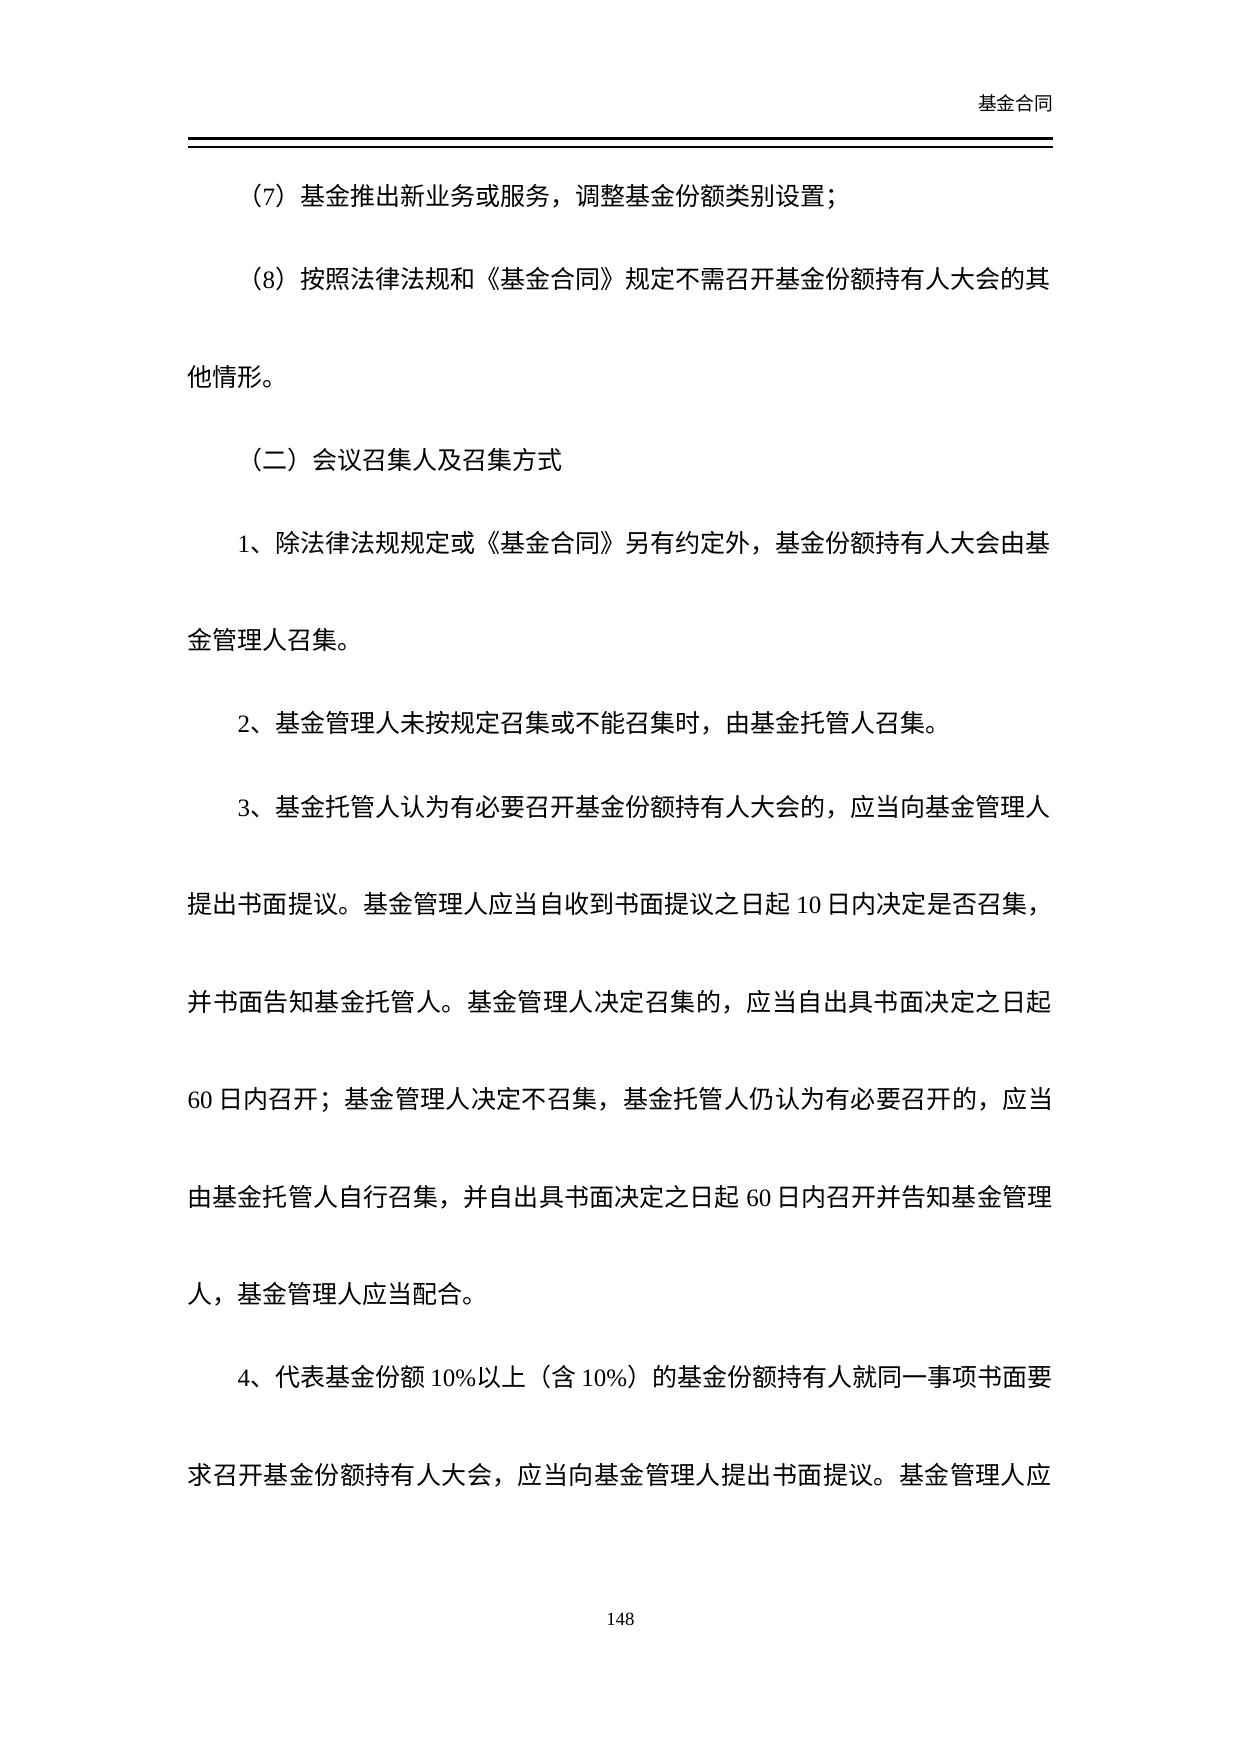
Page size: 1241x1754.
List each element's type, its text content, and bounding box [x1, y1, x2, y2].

text （8）按照法律法规和《基金合同》规定不需召开基金份额持有人大会的其他情形。 [187, 245, 1053, 408]
text 1、除法律法规规定或《基金合同》另有约定外，基金份额持有人大会由基金管理人召集。 [187, 509, 1053, 671]
text 2、基金管理人未按规定召集或不能召集时，由基金托管人召集。 [187, 689, 1053, 754]
text （二）会议召集人及召集方式 [187, 426, 1053, 491]
text 3、基金托管人认为有必要召开基金份额持有人大会的，应当向基金管理人提出书面提议。基金管理人应当自收到书面提议之日起10日内决定是否召集，并书面告知基金托管人。基金管理人决定召集的，应当自出具书面决定之日起60日内召开；基金管理人决定不召集，基金托管人仍认为有必要召开的，应当由基金托管人自行召集，并自出具书面决定之日起60日内召开并告知基金管理人，基金管理人应当配合。 [187, 773, 1053, 1325]
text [187, 1343, 1053, 1506]
text （7）基金推出新业务或服务，调整基金份额类别设置； [187, 162, 1053, 227]
